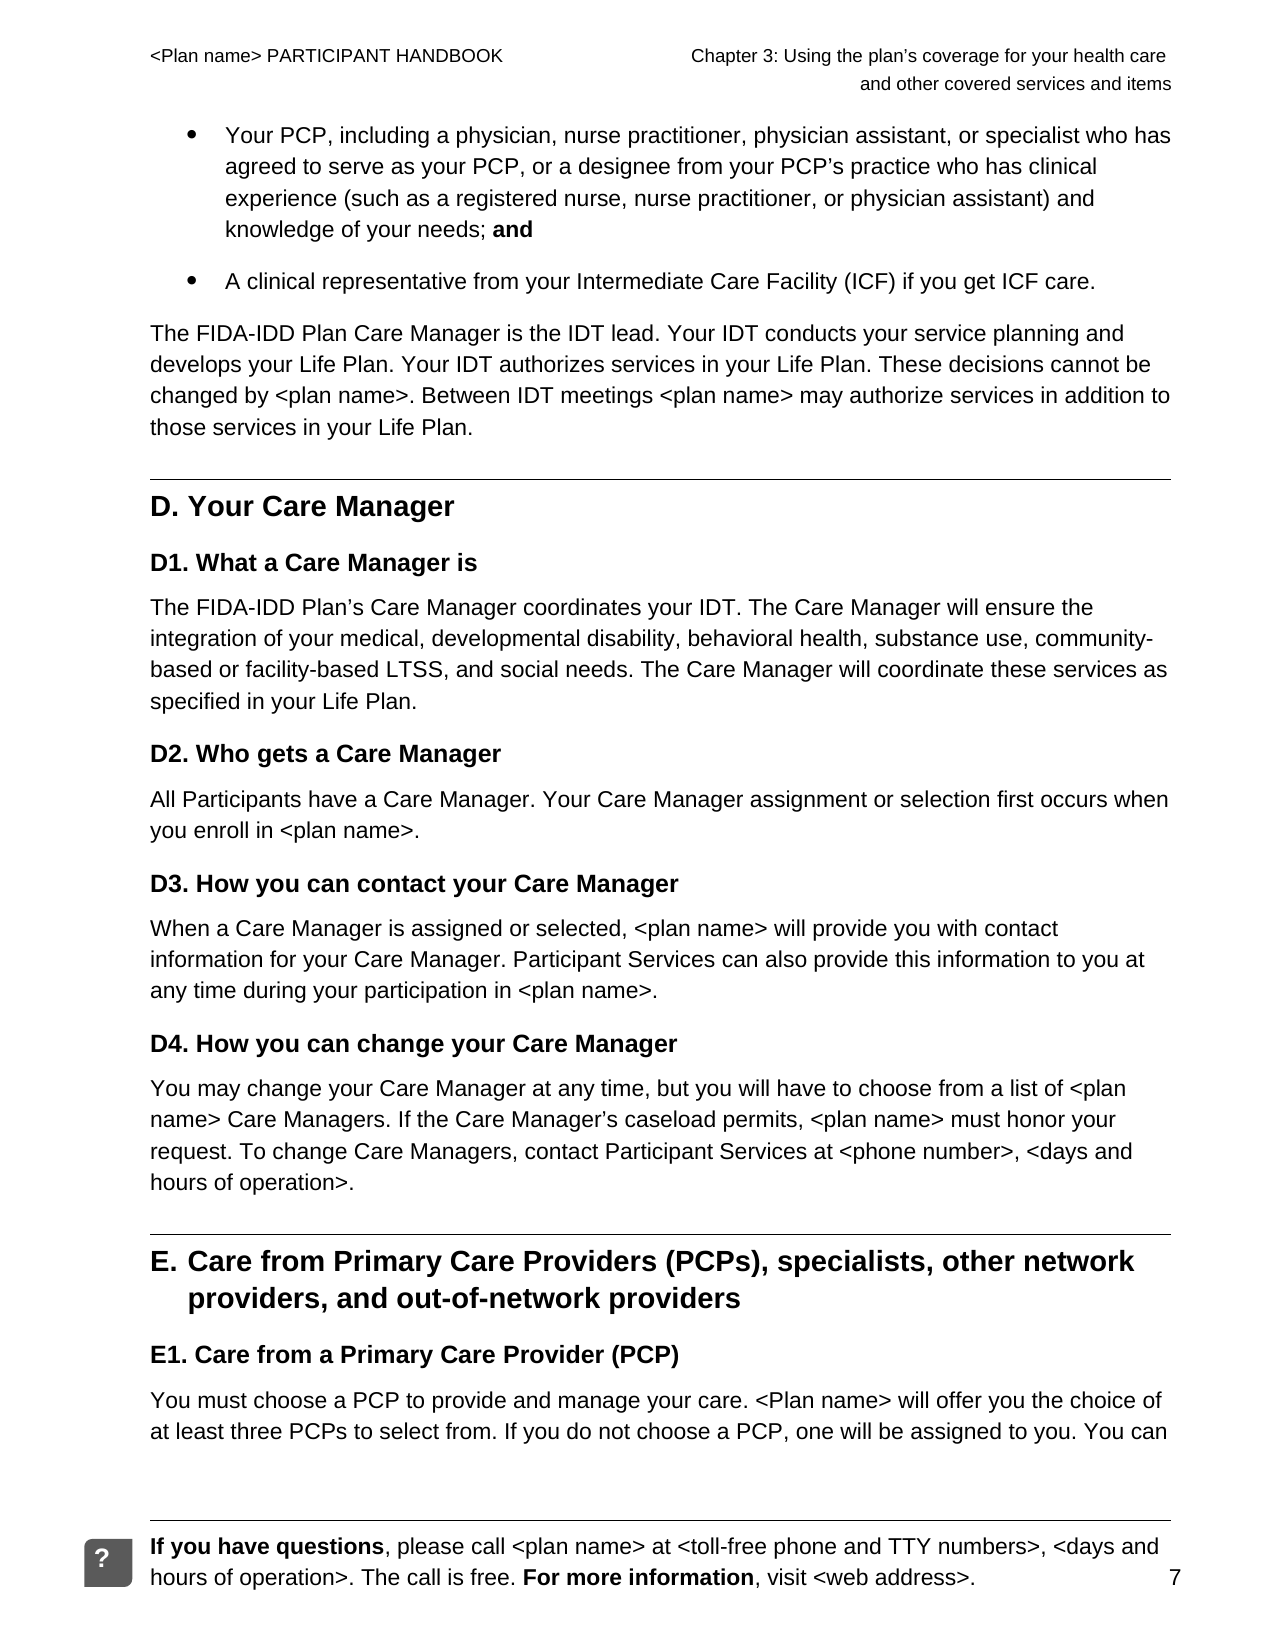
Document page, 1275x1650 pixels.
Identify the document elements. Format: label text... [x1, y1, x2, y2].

text The FIDA-IDD Plan’s Care Manager coordinates your IDT. The Care Manager will ensure the integration of your medical, developmental disability, behavioral health, substance use, community-based or facility-based LTSS, and social needs. The Care Manager will coordinate these services as specified in your Life Plan. [150, 590, 1171, 715]
subtitle D2. Who gets a Care Manager [150, 736, 1096, 769]
subtitle D1. What a Care Manager is [150, 544, 1096, 578]
text When a Care Manager is assigned or selected, <plan name> will provide you with contact information for your Care Manager. Participant Services can also provide this information to you at any time during your participation in <plan name>. [150, 911, 1171, 1005]
subtitle D4. How you can change your Care Manager [150, 1026, 1096, 1059]
text A clinical representative from your Intermediate Care Facility (ICF) if you get ICF care. [187, 264, 1171, 296]
subtitle Your Care Manager [150, 480, 1171, 524]
subtitle E1. Care from a Primary Care Provider (PCP) [150, 1337, 1096, 1371]
subtitle Care from Primary Care Providers (PCPs), specialists, other network providers, and out-of-network providers [150, 1235, 1171, 1316]
text Your PCP, including a physician, nurse practitioner, physician assistant, or specialist who has agreed to serve as your PCP, or a designee from your PCP’s practice who has clinical experience (such as a registered nurse, nurse practitioner, or physician assistant) and knowledge of your needs; and [187, 118, 1171, 243]
text All Participants have a Care Manager. Your Care Manager assignment or selection first occurs when you enroll in <plan name>. [150, 782, 1171, 844]
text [150, 1383, 1171, 1446]
text The FIDA-IDD Plan Care Manager is the IDT lead. Your IDT conducts your service planning and develops your Life Plan. Your IDT authorizes services in your Life Plan. These decisions cannot be changed by <plan name>. Between IDT meetings <plan name> may authorize services in addition to those services in your Life Plan. [150, 316, 1171, 441]
subtitle D3. How you can contact your Care Manager [150, 865, 1096, 899]
text You may change your Care Manager at any time, but you will have to choose from a list of <plan name> Care Managers. If the Care Manager’s caseload permits, <plan name> must honor your request. To change Care Managers, contact Participant Services at <phone number>, <days and hours of operation>. [150, 1072, 1171, 1197]
